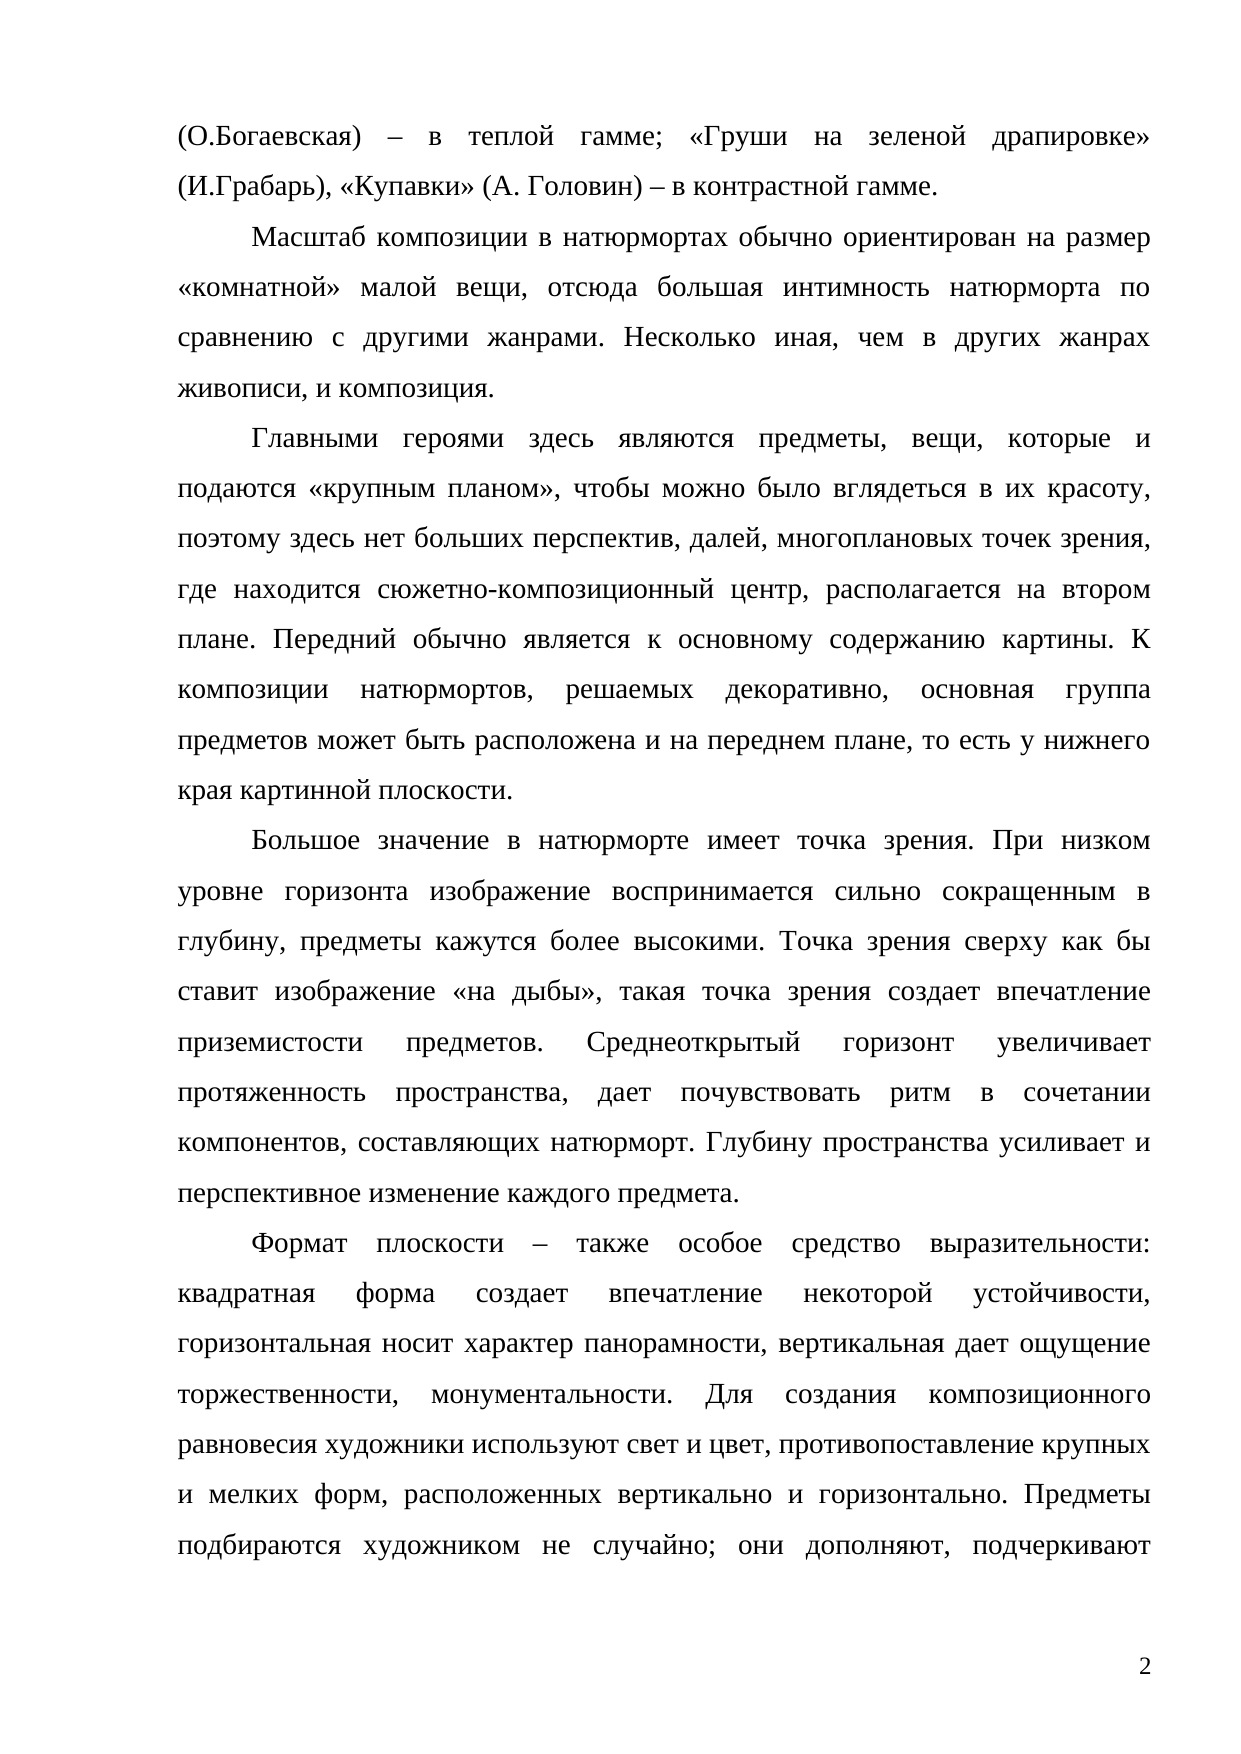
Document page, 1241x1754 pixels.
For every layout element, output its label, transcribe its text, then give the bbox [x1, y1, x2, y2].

text Масштаб композиции в натюрмортах обычно ориентирован на размер «комнатной» малой вещи, отсюда большая интимность натюрморта по сравнению с другими жанрами. Несколько иная, чем в других жанрах живописи, и композиция. [177, 219, 1152, 403]
text Главными героями здесь являются предметы, вещи, которые и подаются «крупным планом», чтобы можно было вглядеться в их красоту, поэтому здесь нет больших перспектив, далей, многоплановых точек зрения, где находится сюжетно-композиционный центр, располагается на втором плане. Передний обычно является к основному содержанию картины. К композиции натюрмортов, решаемых декоративно, основная группа предметов может быть расположена и на переднем плане, то есть у нижнего края картинной плоскости. [177, 420, 1152, 806]
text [177, 1225, 1152, 1560]
text Большое значение в натюрморте имеет точка зрения. При низком уровне горизонта изображение воспринимается сильно сокращенным в глубину, предметы кажутся более высокими. Точка зрения сверху как бы ставит изображение «на дыбы», такая точка зрения создает впечатление приземистости предметов. Среднеоткрытый горизонт увеличивает протяженность пространства, дает почувствовать ритм в сочетании компонентов, составляющих натюрморт. Глубину пространства усиливает и перспективное изменение каждого предмета. [177, 822, 1152, 1208]
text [177, 118, 1152, 202]
